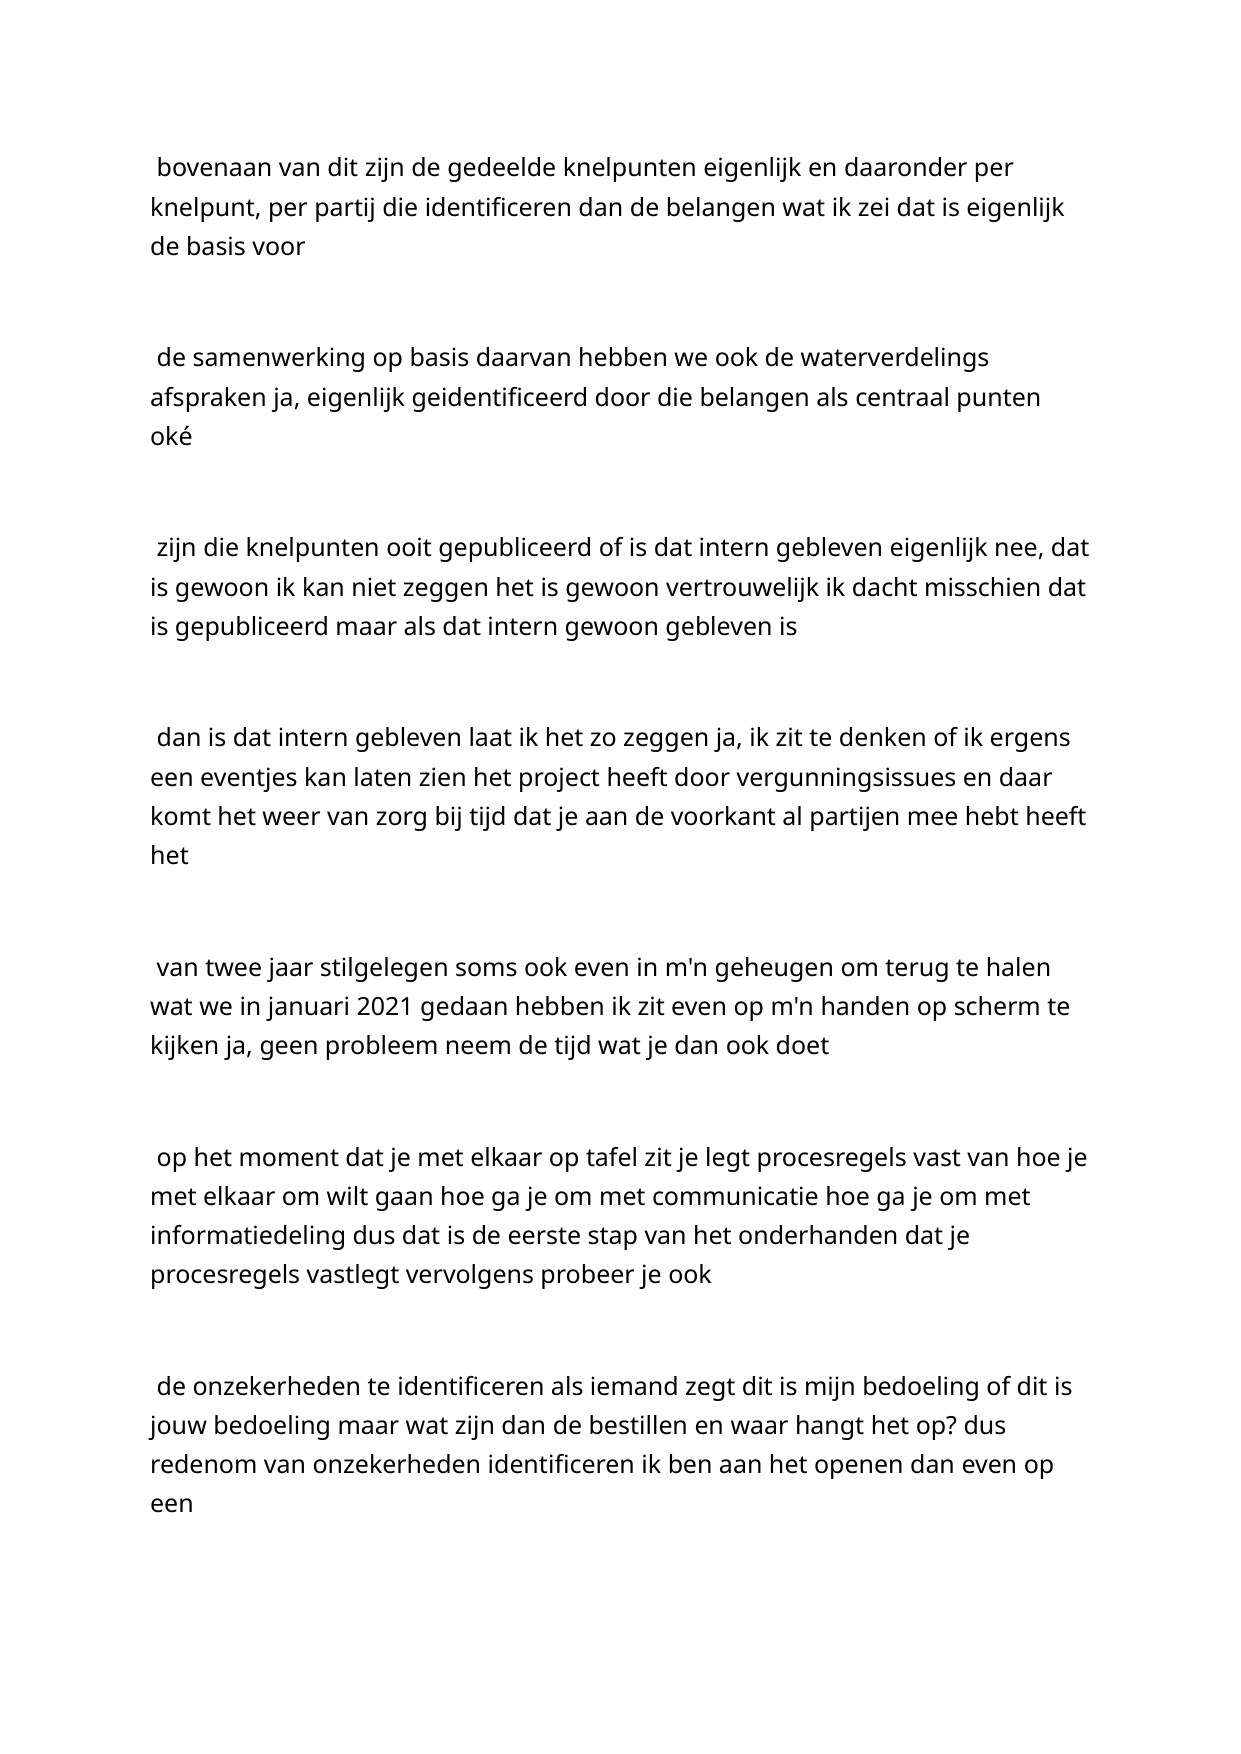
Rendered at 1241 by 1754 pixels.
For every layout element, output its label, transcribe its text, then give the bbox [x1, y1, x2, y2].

text van twee jaar stilgelegen soms ook even in m'n geheugen om terug te halen wat we in januari 2021 gedaan hebben ik zit even op m'n handen op scherm te kijken ja, geen probleem neem de tijd wat je dan ook doet [150, 949, 1090, 1062]
text de onzekerheden te identificeren als iemand zegt dit is mijn bedoeling of dit is jouw bedoeling maar wat zijn dan de bestillen en waar hangt het op? dus redenom van onzekerheden identificeren ik ben aan het openen dan even op een [150, 1368, 1090, 1520]
text zijn die knelpunten ooit gepubliceerd of is dat intern gebleven eigenlijk nee, dat is gewoon ik kan niet zeggen het is gewoon vertrouwelijk ik dacht misschien dat is gepubliceerd maar als dat intern gewoon gebleven is [150, 530, 1090, 642]
text de samenwerking op basis daarvan hebben we ook de waterverdelings afspraken ja, eigenlijk geidentificeerd door die belangen als centraal punten oké [150, 340, 1090, 452]
text dan is dat intern gebleven laat ik het zo zeggen ja, ik zit te denken of ik ergens een eventjes kan laten zien het project heeft door vergunningsissues en daar komt het weer van zorg bij tijd dat je aan de voorkant al partijen mee hebt heeft het [150, 720, 1090, 872]
text op het moment dat je met elkaar op tafel zit je legt procesregels vast van hoe je met elkaar om wilt gaan hoe ga je om met communicatie hoe ga je om met informatiedeling dus dat is de eerste stap van het onderhanden dat je procesregels vastlegt vervolgens probeer je ook [150, 1139, 1090, 1291]
text bovenaan van dit zijn de gedeelde knelpunten eigenlijk en daaronder per knelpunt, per partij die identificeren dan de belangen wat ik zei dat is eigenlijk de basis voor [150, 150, 1090, 262]
